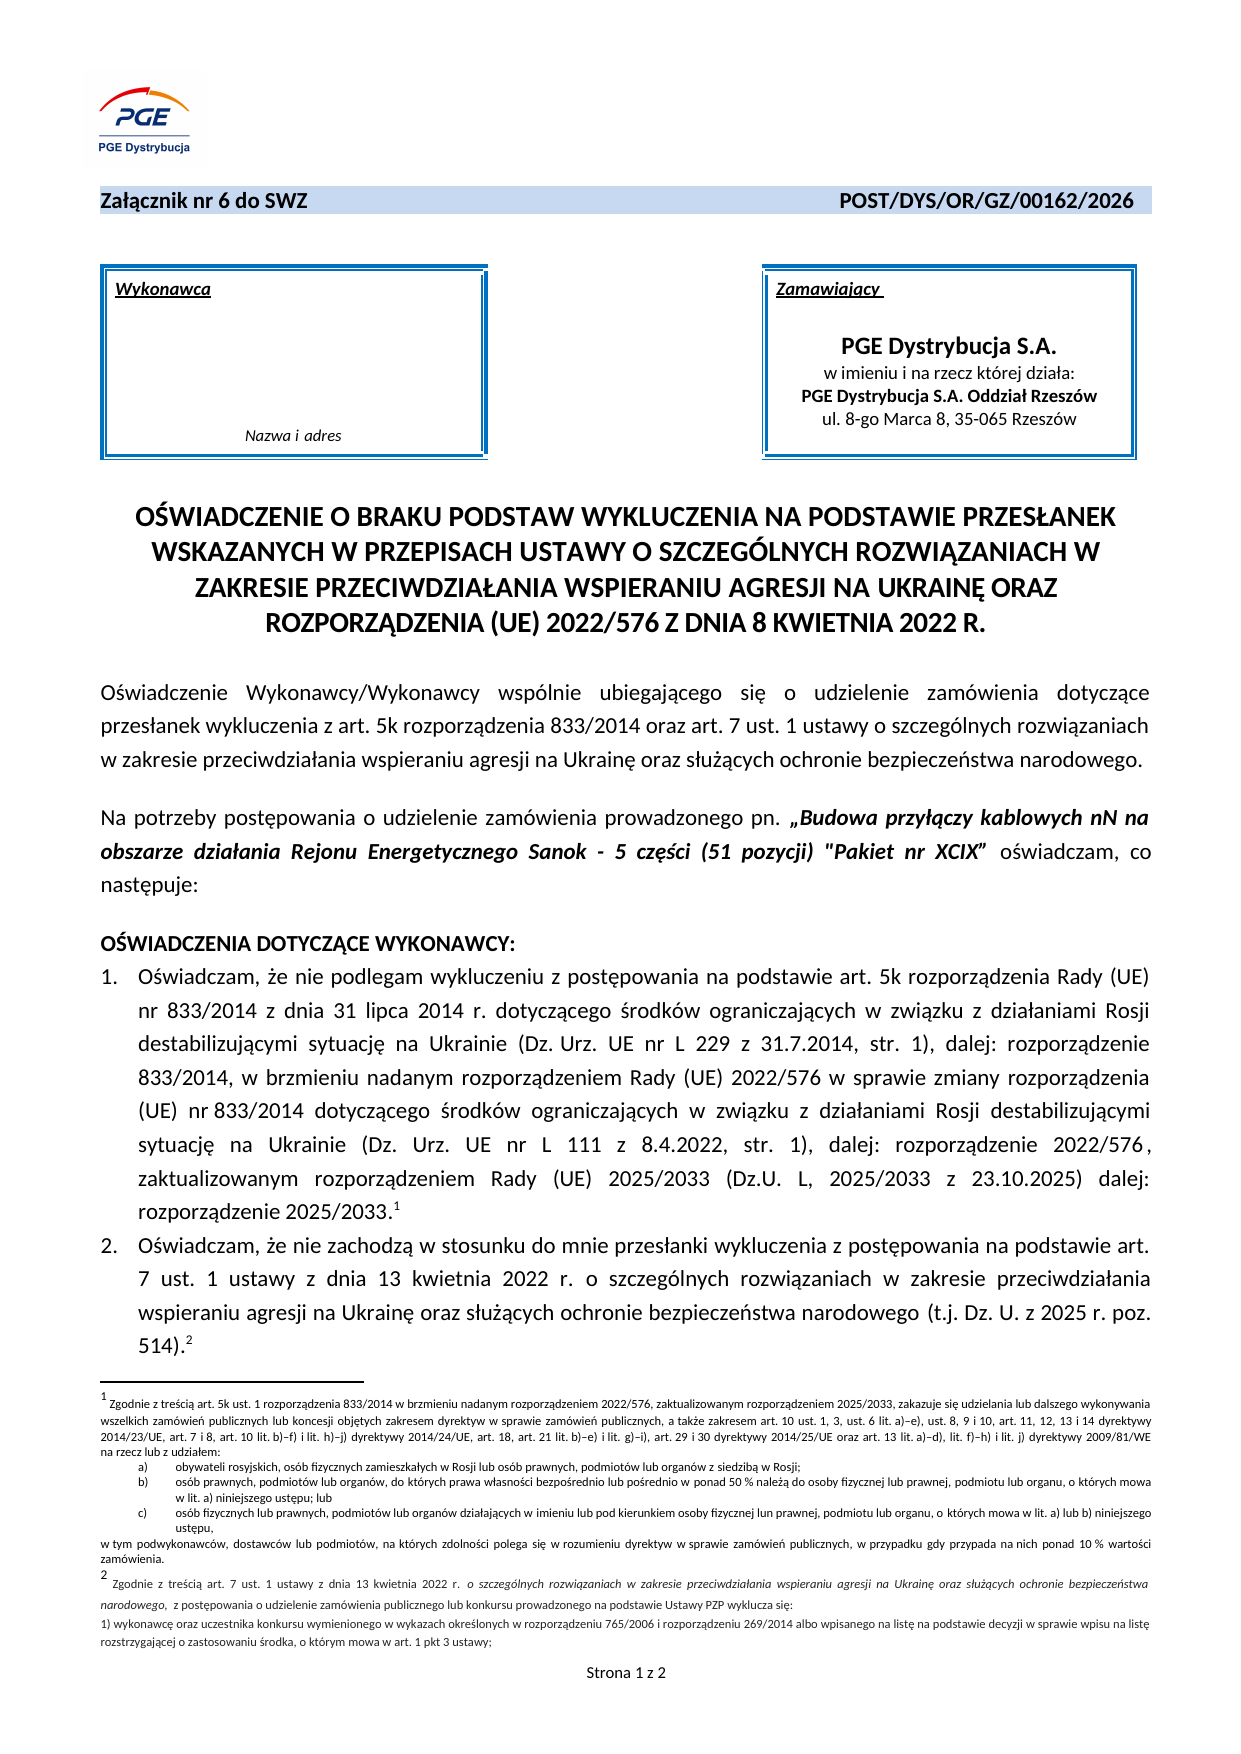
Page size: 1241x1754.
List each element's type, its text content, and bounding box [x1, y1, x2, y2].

text OŚWIADCZENIA DOTYCZĄCE WYKONAWCY: [100, 929, 1152, 957]
table_header Zamawiający PGE Dystrybucja S.A. w imieniu i na rzecz której działa: PGE Dystrybucja S.A. Oddział Rzeszów ul. 8-go Marca 8, 35-065 Rzeszów [765, 271, 1131, 454]
list Oświadczam, że nie podlegam wykluczeniu z postępowania na podstawie art. 5k rozporządzenia Rady (UE) nr 833/2014 z dnia 31 lipca 2014 r. dotyczącego środków ograniczających w związku z działaniami Rosji destabilizującymi sytuację na Ukrainie (Dz. Urz. UE nr L 229 z 31.7.2014, str. 1), dalej: rozporządzenie 833/2014, w brzmieniu nadanym rozporządzeniem Rady (UE) 2022/576 w sprawie zmiany rozporządzenia (UE) nr 833/2014 dotyczącego środków ograniczających w związku z działaniami Rosji destabilizującymi sytuację na Ukrainie (Dz. Urz. UE nr L 111 z 8.4.2022, str. 1), dalej: rozporządzenie 2022/576, zaktualizowanym rozporządzeniem Rady (UE) 2025/2033 (Dz.U. L, 2025/2033 z 23.10.2025) dalej: rozporządzenie 2025/2033. [100, 962, 1152, 1225]
table_header Wykonawca Nazwa i adres [104, 268, 484, 454]
text Na potrzeby postępowania o udzielenie zamówienia prowadzonego pn. „Budowa przyłączy kablowych nN na obszarze działania Rejonu Energetycznego Sanok - 5 części (51 pozycji) "Pakiet nr XCIX” oświadczam, co następuje: [100, 803, 1152, 898]
table_header [484, 264, 765, 454]
picture [82, 70, 207, 168]
list Oświadczam, że nie zachodzą w stosunku do mnie przesłanki wykluczenia z postępowania na podstawie art. 7 ust. 1 ustawy z dnia 13 kwietnia 2022 r. o szczególnych rozwiązaniach w zakresie przeciwdziałania wspieraniu agresji na Ukrainę oraz służących ochronie bezpieczeństwa narodowego (t.j. Dz. U. z 2025 r. poz. 514). [100, 1231, 1152, 1359]
text Oświadczenie Wykonawcy/Wykonawcy wspólnie ubiegającego się o udzielenie zamówienia dotyczące przesłanek wykluczenia z art. 5k rozporządzenia 833/2014 oraz art. 7 ust. 1 ustawy o szczególnych rozwiązaniach w zakresie przeciwdziałania wspieraniu agresji na Ukrainę oraz służących ochronie bezpieczeństwa narodowego. [100, 678, 1152, 773]
text OŚWIADCZENIE O BRAKU PODSTAW WYKLUCZENIA NA PODSTAWIE PRZESŁANEK WSKAZANYCH W PRZEPISACH USTAWY O SZCZEGÓLNYCH ROZWIĄZANIACH W ZAKRESIE PRZECIWDZIAŁANIA WSPIERANIU AGRESJI NA UKRAINĘ ORAZ ROZPORZĄDZENIA (UE) 2022/576 Z DNIA 8 KWIETNIA 2022 R. [100, 498, 1152, 640]
subtitle Załącznik nr 6 do SWZ POST/DYS/OR/GZ/00162/2026 [100, 186, 1152, 214]
